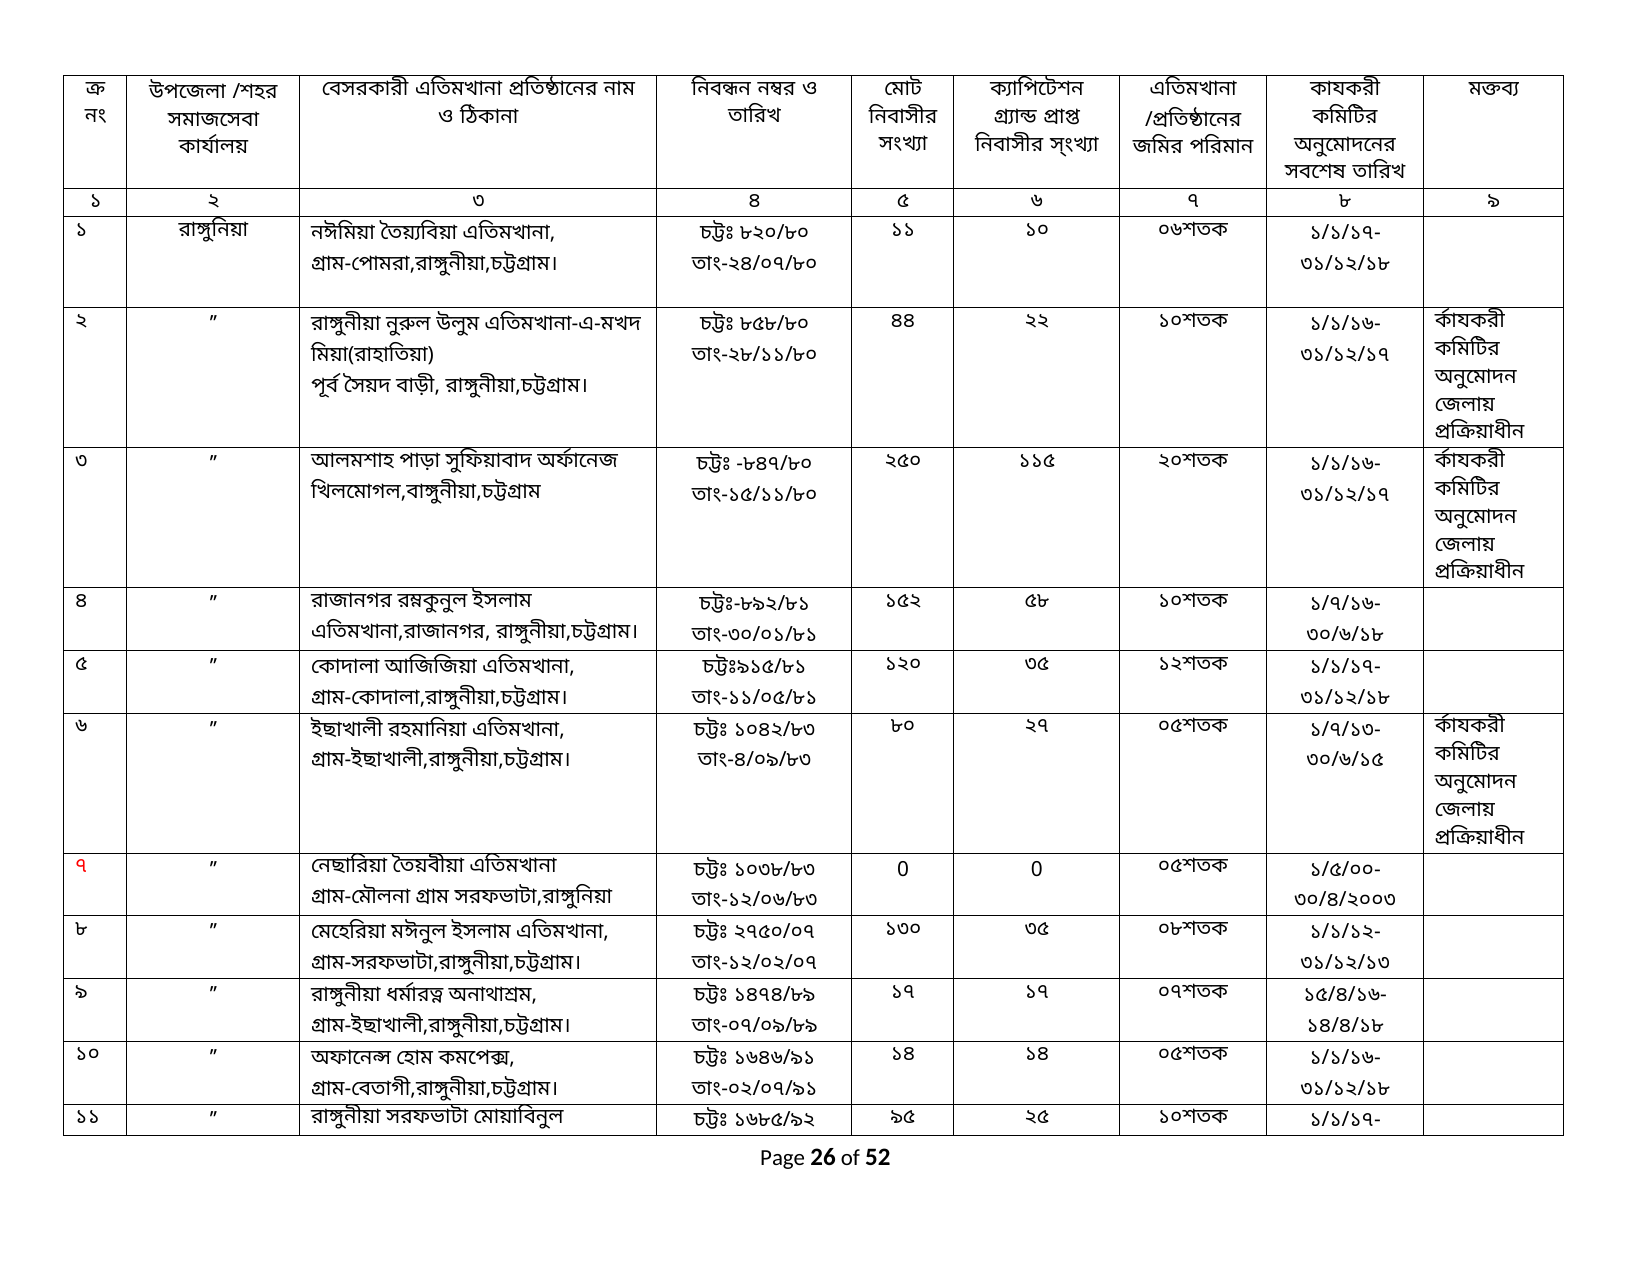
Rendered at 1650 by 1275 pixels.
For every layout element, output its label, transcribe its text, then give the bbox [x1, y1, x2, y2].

table_cell ০৫শতক [1120, 714, 1266, 853]
table_cell ’’ [127, 854, 299, 915]
table_cell চট্টঃ ১৪৭৪/৮৯ তাং-০৭/০৯/৮৯ [657, 979, 851, 1041]
table_cell ১/১/১৭-৩১/১২/১৮ [1267, 1105, 1423, 1135]
table_cell ’’ [127, 714, 299, 853]
table_cell [1424, 1042, 1563, 1103]
table_cell নঈমিয়া তৈয়্যবিয়া এতিমখানা, গ্রাম-পোমরা,রাঙ্গুনীয়া,চট্টগ্রাম। [300, 217, 656, 307]
table_cell ১/৭/১৩-৩০/৬/১৫ [1267, 714, 1423, 853]
table_cell আলমশাহ পাড়া সুফিয়াবাদ অর্ফানেজ খিলমোগল,বাঙ্গুনীয়া,চট্টগ্রাম [300, 448, 656, 587]
table_cell ১০শতক [1120, 588, 1266, 650]
table_cell র্কাযকরী কমিটির অনুমোদন জেলায় প্রক্রিয়াধীন [1424, 308, 1563, 447]
table_cell ইছাখালী রহমানিয়া এতিমখানা, গ্রাম-ইছাখালী,রাঙ্গুনীয়া,চট্টগ্রাম। [300, 714, 656, 853]
table_cell চট্টঃ ১০৪২/৮৩ তাং-৪/০৯/৮৩ [657, 714, 851, 853]
table_cell ১৭ [852, 979, 953, 1041]
table_cell চট্টঃ ৮৫৮/৮০ তাং-২৮/১১/৮০ [657, 308, 851, 447]
table_cell ৪৪ [852, 308, 953, 447]
table_cell ২০শতক [1120, 448, 1266, 587]
table_header মোট নিবাসীর সংখ্যা [852, 76, 953, 187]
table_cell [1424, 979, 1563, 1041]
table_cell ১১৫ [954, 448, 1119, 587]
table_cell [1424, 651, 1563, 713]
table_cell ’’ [127, 588, 299, 650]
table_cell ১১ [852, 217, 953, 307]
table_cell ১০ [954, 217, 1119, 307]
table_cell ৬ [64, 714, 126, 853]
table_cell ৫ [852, 189, 953, 216]
table_cell ১/১/১৭-৩১/১২/১৮ [1267, 651, 1423, 713]
table_cell ১৫/৪/১৬-১৪/৪/১৮ [1267, 979, 1423, 1041]
table_cell ২ [64, 308, 126, 447]
table_cell ১৪ [852, 1042, 953, 1103]
table_cell চট্টঃ -৮৪৭/৮০ তাং-১৫/১১/৮০ [657, 448, 851, 587]
table_cell চট্টঃ ১৬৪৬/৯১ তাং-০২/০৭/৯১ [657, 1042, 851, 1103]
table_header উপজেলা /শহর সমাজসেবা কার্যালয় [127, 76, 299, 187]
table_cell ১/১/১৬-৩১/১২/১৭ [1267, 448, 1423, 587]
table_cell ১১ [64, 1105, 126, 1135]
table_cell ০৫শতক [1120, 854, 1266, 915]
table_cell ৭ [64, 854, 126, 915]
table_cell ২৭ [954, 714, 1119, 853]
table_cell ০৮শতক [1120, 916, 1266, 978]
table_cell ১ [64, 189, 126, 216]
table_header কাযকরী কমিটির অনুমোদনের সবশেষ তারিখ [1267, 76, 1423, 187]
table_cell ১০শতক [1120, 308, 1266, 447]
table_cell রাঙ্গুনিয়া [127, 217, 299, 307]
table_cell কোদালা আজিজিয়া এতিমখানা, গ্রাম-কোদালা,রাঙ্গুনীয়া,চট্টগ্রাম। [300, 651, 656, 713]
table_cell ১২শতক [1120, 651, 1266, 713]
table_cell ৯ [1424, 189, 1563, 216]
table_cell ৯ [64, 979, 126, 1041]
table_cell চট্টঃ ১০৩৮/৮৩ তাং-১২/০৬/৮৩ [657, 854, 851, 915]
table_cell ১/৫/০০-৩০/৪/২০০৩ [1267, 854, 1423, 915]
table_cell ৩৫ [954, 916, 1119, 978]
table_cell ৭ [1120, 189, 1266, 216]
table_cell ৩ [300, 189, 656, 216]
table_cell ৪ [64, 588, 126, 650]
table_cell ১/১/১২-৩১/১২/১৩ [1267, 916, 1423, 978]
table_cell ’’ [127, 1042, 299, 1103]
table_cell ১৪ [954, 1042, 1119, 1103]
table_cell ২৫০ [852, 448, 953, 587]
table_cell ০৭শতক [1120, 979, 1266, 1041]
table_header মক্তব্য [1424, 76, 1563, 187]
table_cell ১২০ [852, 651, 953, 713]
table_cell ’’ [127, 651, 299, 713]
table_cell ৮ [1267, 189, 1423, 216]
table_cell ৫৮ [954, 588, 1119, 650]
table_cell ৫ [64, 651, 126, 713]
table_cell ৮ [64, 916, 126, 978]
table_cell ২৫ [954, 1105, 1119, 1135]
table_cell ০৬শতক [1120, 217, 1266, 307]
table_header এতিমখানা /প্রতিষ্ঠানের জমির পরিমান [1120, 76, 1266, 187]
table_cell র্কাযকরী কমিটির অনুমোদন জেলায় প্রক্রিয়াধীন [1424, 448, 1563, 587]
table_cell রাঙ্গুনীয়া নুরুল উলুম এতিমখানা-এ-মখদ মিয়া(রাহাতিয়া) পূর্ব সৈয়দ বাড়ী, রাঙ্গুনীয়া,চট্টগ্রাম। [300, 308, 656, 447]
table_cell রাঙ্গুনীয়া ধর্মারত্ন অনাথাশ্রম, গ্রাম-ইছাখালী,রাঙ্গুনীয়া,চট্টগ্রাম। [300, 979, 656, 1041]
table_cell ০৫শতক [1120, 1042, 1266, 1103]
table_cell ৩ [64, 448, 126, 587]
table_cell চট্টঃ ১৬৮৫/৯২ তাং-১২/০২/৯২ [657, 1105, 851, 1135]
table_cell মেহেরিয়া মঈনুল ইসলাম এতিমখানা, গ্রাম-সরফভাটা,রাঙ্গুনীয়া,চট্টগ্রাম। [300, 916, 656, 978]
table_cell চট্টঃ৯১৫/৮১ তাং-১১/০৫/৮১ [657, 651, 851, 713]
table_cell ’’ [127, 308, 299, 447]
table_cell র্কাযকরী কমিটির অনুমোদন জেলায় প্রক্রিয়াধীন [1424, 714, 1563, 853]
table_cell [1424, 217, 1563, 307]
table_cell রাজানগর রম্নকুনুল ইসলাম এতিমখানা,রাজানগর, রাঙ্গুনীয়া,চট্টগ্রাম। [300, 588, 656, 650]
table_cell ৪ [657, 189, 851, 216]
table_cell 0 [954, 854, 1119, 915]
table_header বেসরকারী এতিমখানা প্রতিষ্ঠানের নাম ও ঠিকানা [300, 76, 656, 187]
table_cell ৯৫ [852, 1105, 953, 1135]
table_header ক্র নং [64, 76, 126, 187]
table_cell ২ [127, 189, 299, 216]
table_cell [1424, 588, 1563, 650]
table_cell ’’ [127, 448, 299, 587]
table_cell চট্টঃ ২৭৫০/০৭ তাং-১২/০২/০৭ [657, 916, 851, 978]
table_cell ১০ [64, 1042, 126, 1103]
table_cell ’’ [127, 979, 299, 1041]
table_cell রাঙ্গুনীয়া সরফভাটা মোয়াবিনুল ইসলামএতিমখানা, গ্রাম-পূর্ব সরফভাটা, রাঙ্গুনীয়া,চট্টগ্রাম। [300, 1105, 656, 1135]
table_header নিবন্ধন নম্বর ও তারিখ [657, 76, 851, 187]
table_cell [1424, 1105, 1563, 1135]
table_cell [1424, 916, 1563, 978]
table_cell ১ [64, 217, 126, 307]
table_cell ১৫২ [852, 588, 953, 650]
table_cell ’’ [127, 916, 299, 978]
table_cell নেছারিয়া তৈয়বীয়া এতিমখানা গ্রাম-মৌলনা গ্রাম সরফভাটা,রাঙ্গুনিয়া [300, 854, 656, 915]
table_cell চট্টঃ-৮৯২/৮১ তাং-৩০/০১/৮১ [657, 588, 851, 650]
table_cell ১/৭/১৬-৩০/৬/১৮ [1267, 588, 1423, 650]
table_cell 0 [852, 854, 953, 915]
table_cell [1424, 854, 1563, 915]
table_cell ৬ [954, 189, 1119, 216]
table_cell ২২ [954, 308, 1119, 447]
table_cell ৩৫ [954, 651, 1119, 713]
table_cell ১০শতক [1120, 1105, 1266, 1135]
table_cell ১৩০ [852, 916, 953, 978]
table_cell ১/১/১৬-৩১/১২/১৮ [1267, 1042, 1423, 1103]
table_cell অফানেন্স হোম কমপেক্স, গ্রাম-বেতাগী,রাঙ্গুনীয়া,চট্টগ্রাম। [300, 1042, 656, 1103]
table_header ক্যাপিটেশন গ্র্যান্ড প্রাপ্ত নিবাসীর স্ংখ্যা [954, 76, 1119, 187]
table_cell ১৭ [954, 979, 1119, 1041]
table_cell ১/১/১৬-৩১/১২/১৭ [1267, 308, 1423, 447]
table_cell ৮০ [852, 714, 953, 853]
table_cell চট্টঃ ৮২০/৮০ তাং-২৪/০৭/৮০ [657, 217, 851, 307]
table_cell ’’ [127, 1105, 299, 1135]
table_cell ১/১/১৭-৩১/১২/১৮ [1267, 217, 1423, 307]
